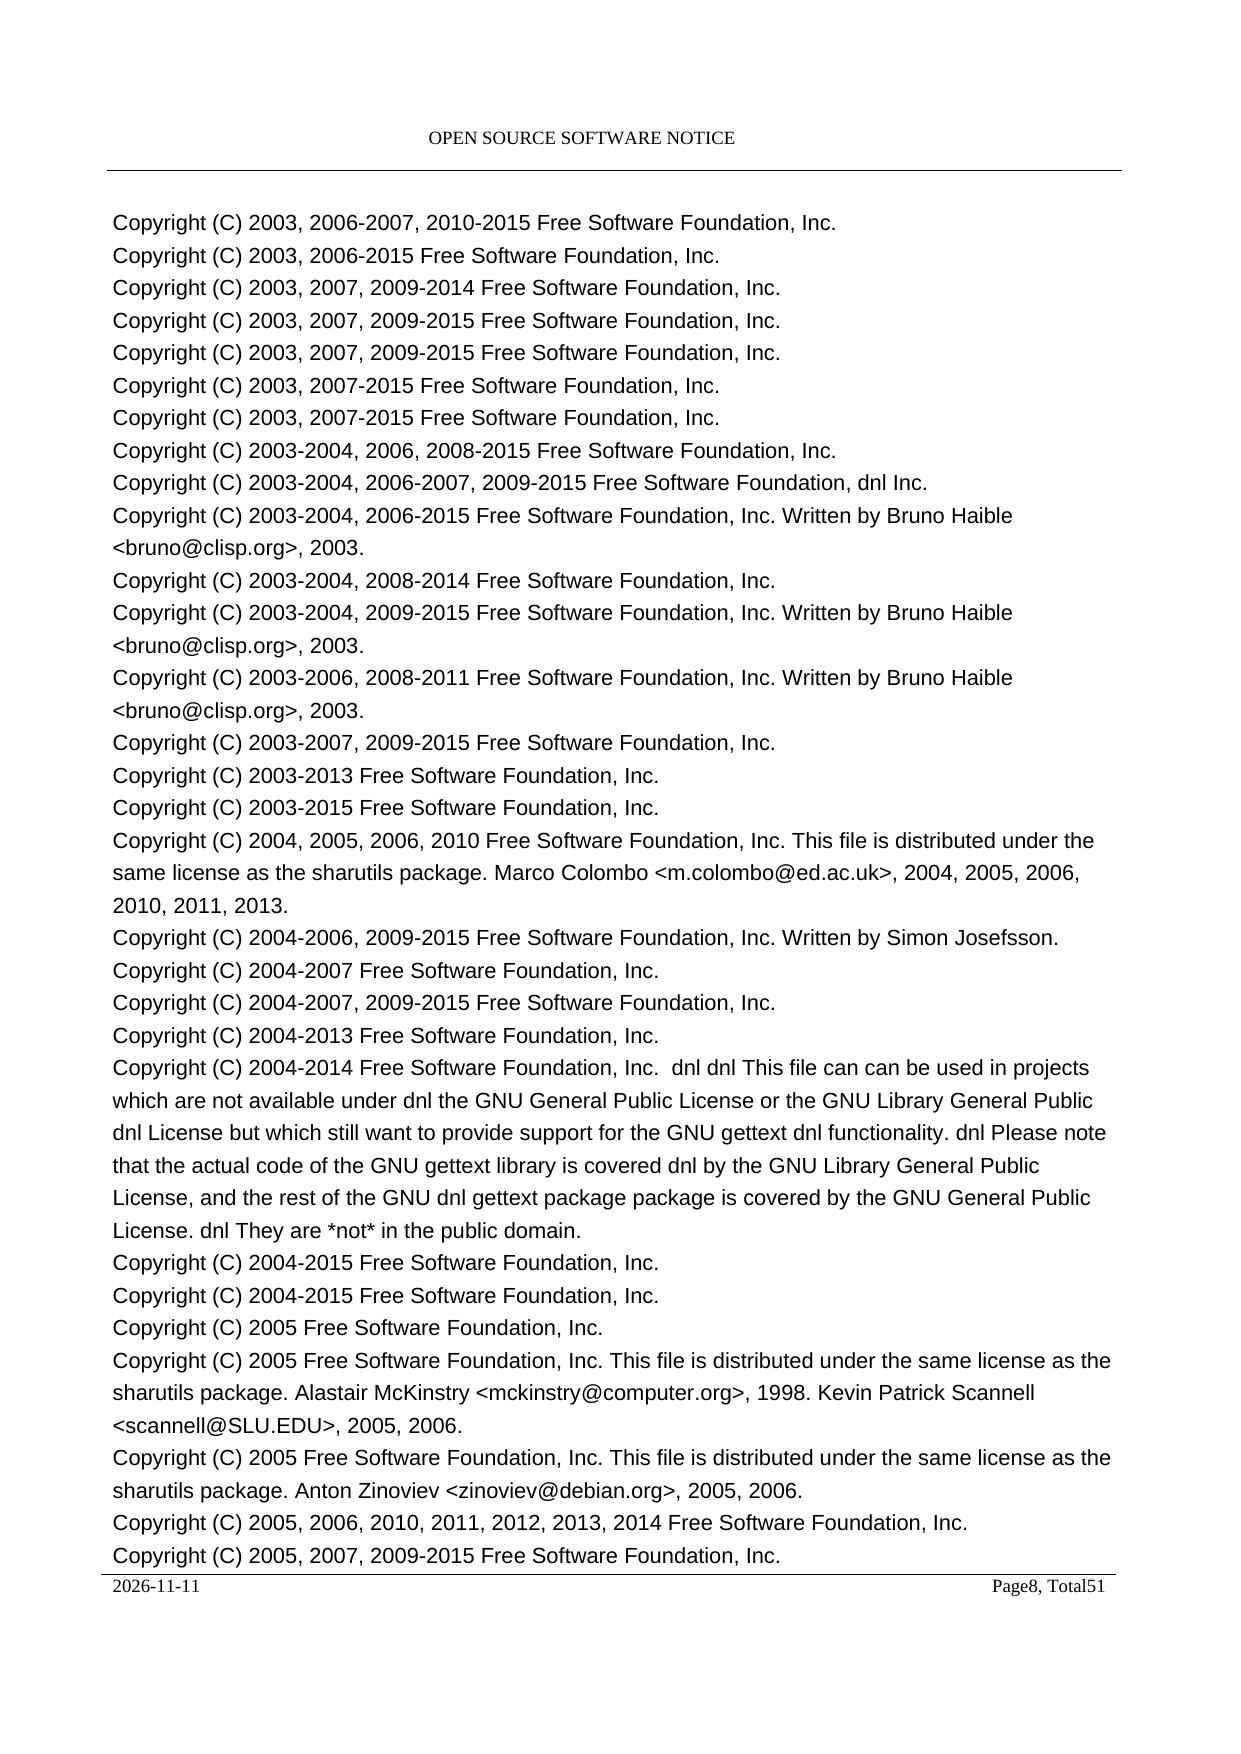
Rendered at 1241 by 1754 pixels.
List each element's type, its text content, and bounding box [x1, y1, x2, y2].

text Copyright (C) 2004-2015 Free Software Foundation, Inc. [112, 1246, 1128, 1279]
text Copyright (C) 2003-2004, 2006-2007, 2009-2015 Free Software Foundation, dnl Inc. [112, 466, 1128, 499]
text Copyright (C) 2003, 2007, 2009-2015 Free Software Foundation, Inc. [112, 304, 1128, 336]
text Copyright (C) 2004-2014 Free Software Foundation, Inc. dnl dnl This file can can be used in projects which are not available under dnl the GNU General Public License or the GNU Library General Public dnl License but which still want to provide support for the GNU gettext dnl functionality. dnl Please note that the actual code of the GNU gettext library is covered dnl by the GNU Library General Public License, and the rest of the GNU dnl gettext package package is covered by the GNU General Public License. dnl They are *not* in the public domain. [112, 1051, 1128, 1246]
text Copyright (C) 2003-2004, 2006-2015 Free Software Foundation, Inc. Written by Bruno Haible <bruno@clisp.org>, 2003. [112, 499, 1128, 564]
text Copyright (C) 2003-2004, 2008-2014 Free Software Foundation, Inc. [112, 564, 1128, 596]
text Copyright (C) 2003-2004, 2006, 2008-2015 Free Software Foundation, Inc. [112, 434, 1128, 466]
text Copyright (C) 2003-2004, 2009-2015 Free Software Foundation, Inc. Written by Bruno Haible <bruno@clisp.org>, 2003. [112, 596, 1128, 661]
text Copyright (C) 2003, 2006-2015 Free Software Foundation, Inc. [112, 239, 1128, 271]
text Copyright (C) 2003-2007, 2009-2015 Free Software Foundation, Inc. [112, 726, 1128, 759]
text Copyright (C) 2004-2013 Free Software Foundation, Inc. [112, 1019, 1128, 1051]
text Copyright (C) 2003, 2007, 2009-2015 Free Software Foundation, Inc. [112, 336, 1128, 369]
text Copyright (C) 2003-2015 Free Software Foundation, Inc. [112, 791, 1128, 824]
text Copyright (C) 2003, 2006-2007, 2010-2015 Free Software Foundation, Inc. [112, 206, 1128, 239]
text Copyright (C) 2003-2013 Free Software Foundation, Inc. [112, 759, 1128, 791]
text Copyright (C) 2003, 2007, 2009-2014 Free Software Foundation, Inc. [112, 271, 1128, 304]
text Copyright (C) 2005, 2006, 2010, 2011, 2012, 2013, 2014 Free Software Foundation, Inc. [112, 1506, 1128, 1539]
text Copyright (C) 2005 Free Software Foundation, Inc. This file is distributed under the same license as the sharutils package. Alastair McKinstry <mckinstry@computer.org>, 1998. Kevin Patrick Scannell <scannell@SLU.EDU>, 2005, 2006. [112, 1344, 1128, 1441]
text Copyright (C) 2003-2006, 2008-2011 Free Software Foundation, Inc. Written by Bruno Haible <bruno@clisp.org>, 2003. [112, 661, 1128, 726]
text Copyright (C) 2004-2007 Free Software Foundation, Inc. [112, 954, 1128, 986]
text Copyright (C) 2003, 2007-2015 Free Software Foundation, Inc. [112, 401, 1128, 434]
text Copyright (C) 2004, 2005, 2006, 2010 Free Software Foundation, Inc. This file is distributed under the same license as the sharutils package. Marco Colombo <m.colombo@ed.ac.uk>, 2004, 2005, 2006, 2010, 2011, 2013. [112, 824, 1128, 921]
text Copyright (C) 2005 Free Software Foundation, Inc. This file is distributed under the same license as the sharutils package. Anton Zinoviev <zinoviev@debian.org>, 2005, 2006. [112, 1441, 1128, 1506]
text Copyright (C) 2004-2007, 2009-2015 Free Software Foundation, Inc. [112, 986, 1128, 1019]
text Copyright (C) 2003, 2007-2015 Free Software Foundation, Inc. [112, 369, 1128, 401]
text Copyright (C) 2004-2006, 2009-2015 Free Software Foundation, Inc. Written by Simon Josefsson. [112, 921, 1128, 954]
text Copyright (C) 2005 Free Software Foundation, Inc. [112, 1311, 1128, 1344]
text Copyright (C) 2005, 2007, 2009-2015 Free Software Foundation, Inc. [112, 1539, 1128, 1571]
text Copyright (C) 2004-2015 Free Software Foundation, Inc. [112, 1279, 1128, 1311]
